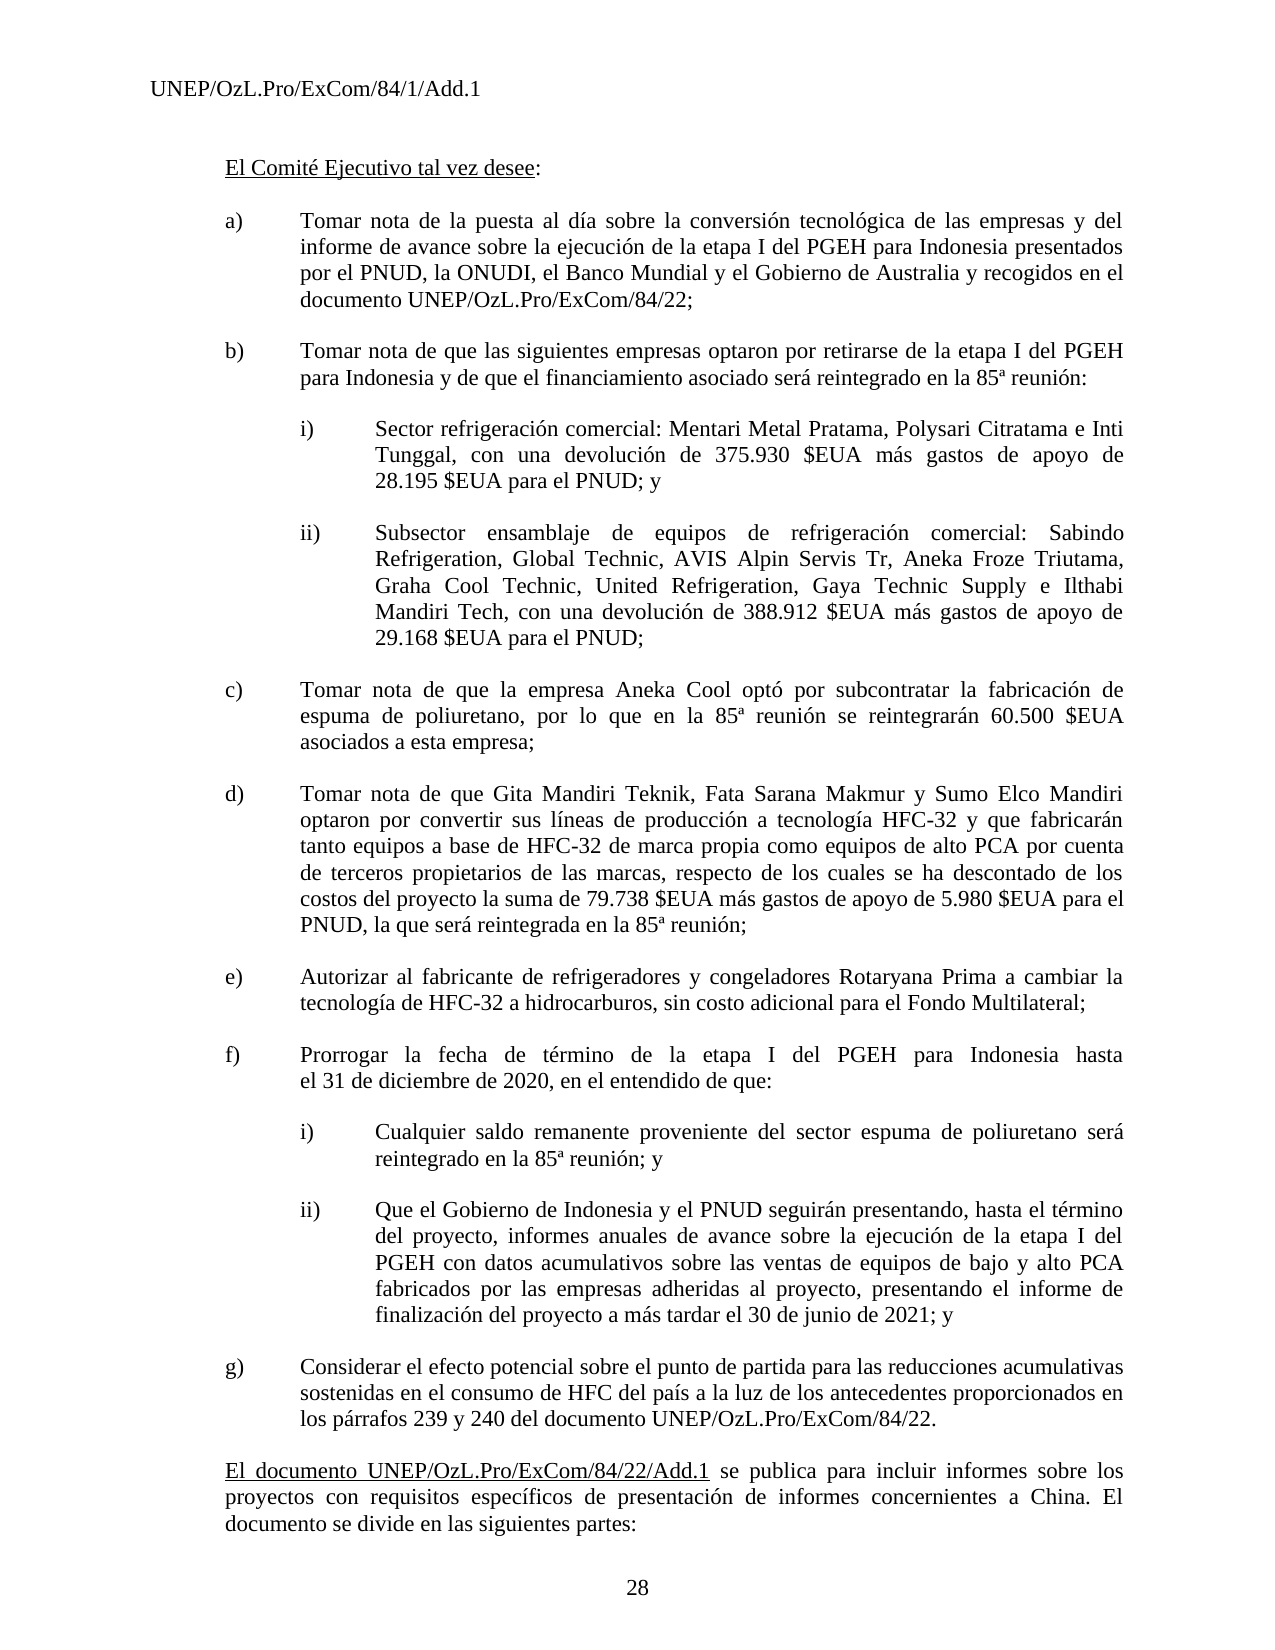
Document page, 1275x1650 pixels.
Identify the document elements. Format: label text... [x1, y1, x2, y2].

subtitle Tomar nota de que las siguientes empresas optaron por retirarse de la etapa I del PGEH para Indonesia y de que el financiamiento asociado será reintegrado en la 85ª reunión: [225, 337, 1125, 390]
subtitle Tomar nota de la puesta al día sobre la conversión tecnológica de las empresas y del informe de avance sobre la ejecución de la etapa I del PGEH para Indonesia presentados por el PNUD, la ONUDI, el Banco Mundial y el Gobierno de Australia y recogidos en el documento UNEP/OzL.Pro/ExCom/84/22; [225, 207, 1125, 312]
subtitle Tomar nota de que Gita Mandiri Teknik, Fata Sarana Makmur y Sumo Elco Mandiri optaron por convertir sus líneas de producción a tecnología HFC-32 y que fabricarán tanto equipos a base de HFC-32 de marca propia como equipos de alto PCA por cuenta de terceros propietarios de las marcas, respecto de los cuales se ha descontado de los costos del proyecto la suma de 79.738 $EUA más gastos de apoyo de 5.980 $EUA para el PNUD, la que será reintegrada en la 85ª reunión; [225, 780, 1125, 938]
text El Comité Ejecutivo tal vez desee: [225, 154, 1125, 180]
subtitle Que el Gobierno de Indonesia y el PNUD seguirán presentando, hasta el término del proyecto, informes anuales de avance sobre la ejecución de la etapa I del PGEH con datos acumulativos sobre las ventas de equipos de bajo y alto PCA fabricados por las empresas adheridas al proyecto, presentando el informe de finalización del proyecto a más tardar el 30 de junio de 2021; y [300, 1196, 1125, 1328]
subtitle Considerar el efecto potencial sobre el punto de partida para las reducciones acumulativas sostenidas en el consumo de HFC del país a la luz de los antecedentes proporcionados en los párrafos 239 y 240 del documento UNEP/OzL.Pro/ExCom/84/22. [225, 1353, 1125, 1432]
text El documento UNEP/OzL.Pro/ExCom/84/22/Add.1 se publica para incluir informes sobre los proyectos con requisitos específicos de presentación de informes concernientes a China. El documento se divide en las siguientes partes: [225, 1457, 1125, 1536]
subtitle Prorrogar la fecha de término de la etapa I del PGEH para Indonesia hasta el 31 de diciembre de 2020, en el entendido de que: [225, 1041, 1125, 1093]
subtitle Sector refrigeración comercial: Mentari Metal Pratama, Polysari Citratama e Inti Tunggal, con una devolución de 375.930 $EUA más gastos de apoyo de 28.195 $EUA para el PNUD; y [300, 415, 1125, 494]
subtitle Subsector ensamblaje de equipos de refrigeración comercial: Sabindo Refrigeration, Global Technic, AVIS Alpin Servis Tr, Aneka Froze Triutama, Graha Cool Technic, United Refrigeration, Gaya Technic Supply e Ilthabi Mandiri Tech, con una devolución de 388.912 $EUA más gastos de apoyo de 29.168 $EUA para el PNUD; [300, 519, 1125, 651]
subtitle Autorizar al fabricante de refrigeradores y congeladores Rotaryana Prima a cambiar la tecnología de HFC-32 a hidrocarburos, sin costo adicional para el Fondo Multilateral; [225, 963, 1125, 1016]
subtitle Cualquier saldo remanente proveniente del sector espuma de poliuretano será reintegrado en la 85ª reunión; y [300, 1118, 1125, 1171]
subtitle Tomar nota de que la empresa Aneka Cool optó por subcontratar la fabricación de espuma de poliuretano, por lo que en la 85ª reunión se reintegrarán 60.500 $EUA asociados a esta empresa; [225, 676, 1125, 755]
